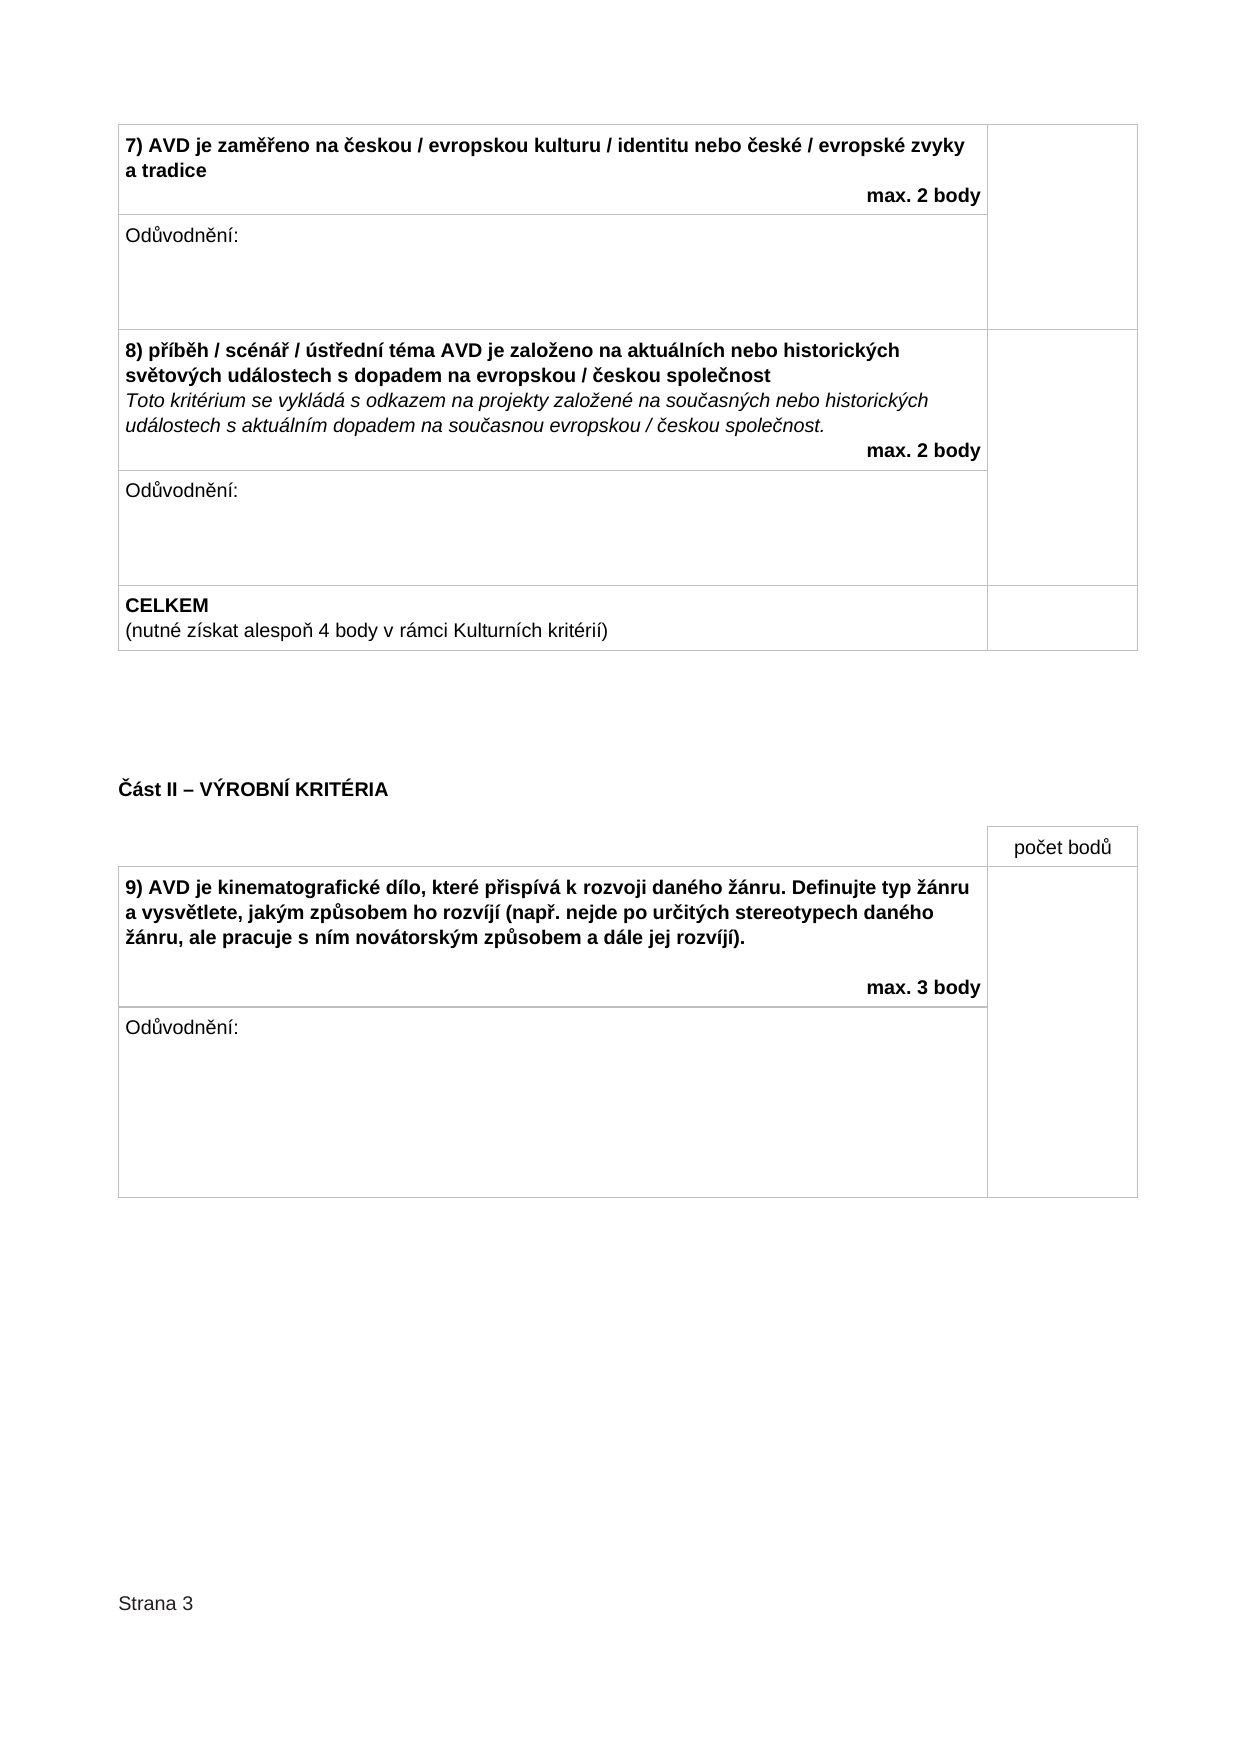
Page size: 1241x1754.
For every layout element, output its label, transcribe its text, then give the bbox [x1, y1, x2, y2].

table_cell CELKEM (nutné získat alespoň 4 body v rámci Kulturních kritérií) [119, 586, 987, 650]
table_cell [988, 125, 1137, 329]
table_cell 8) příběh / scénář / ústřední téma AVD je založeno na aktuálních nebo historických světových událostech s dopadem na evropskou / českou společnost Toto kritérium se vykládá s odkazem na projekty založené na současných nebo historických událostech s aktuálním dopadem na současnou evropskou / českou společnost. max. 2 body [119, 330, 987, 469]
table_cell Odůvodnění: [119, 215, 987, 329]
table_cell [988, 867, 1137, 1197]
subtitle Část II – VÝROBNÍ KRITÉRIA [118, 776, 1122, 801]
table_cell Odůvodnění: [119, 471, 987, 585]
table_cell [988, 330, 1137, 585]
table_header počet bodů [988, 827, 1137, 866]
table_cell 9) AVD je kinematografické dílo, které přispívá k rozvoji daného žánru. Definujte typ žánru a vysvětlete, jakým způsobem ho rozvíjí (např. nejde po určitých stereotypech daného žánru, ale pracuje s ním novátorským způsobem a dále jej rozvíjí). max. 3 body [119, 867, 987, 1006]
table_cell [988, 586, 1137, 650]
table_cell 7) AVD je zaměřeno na českou / evropskou kulturu / identitu nebo české / evropské zvyky a tradice max. 2 body [119, 125, 987, 214]
table_cell Odůvodnění: [119, 1008, 987, 1197]
